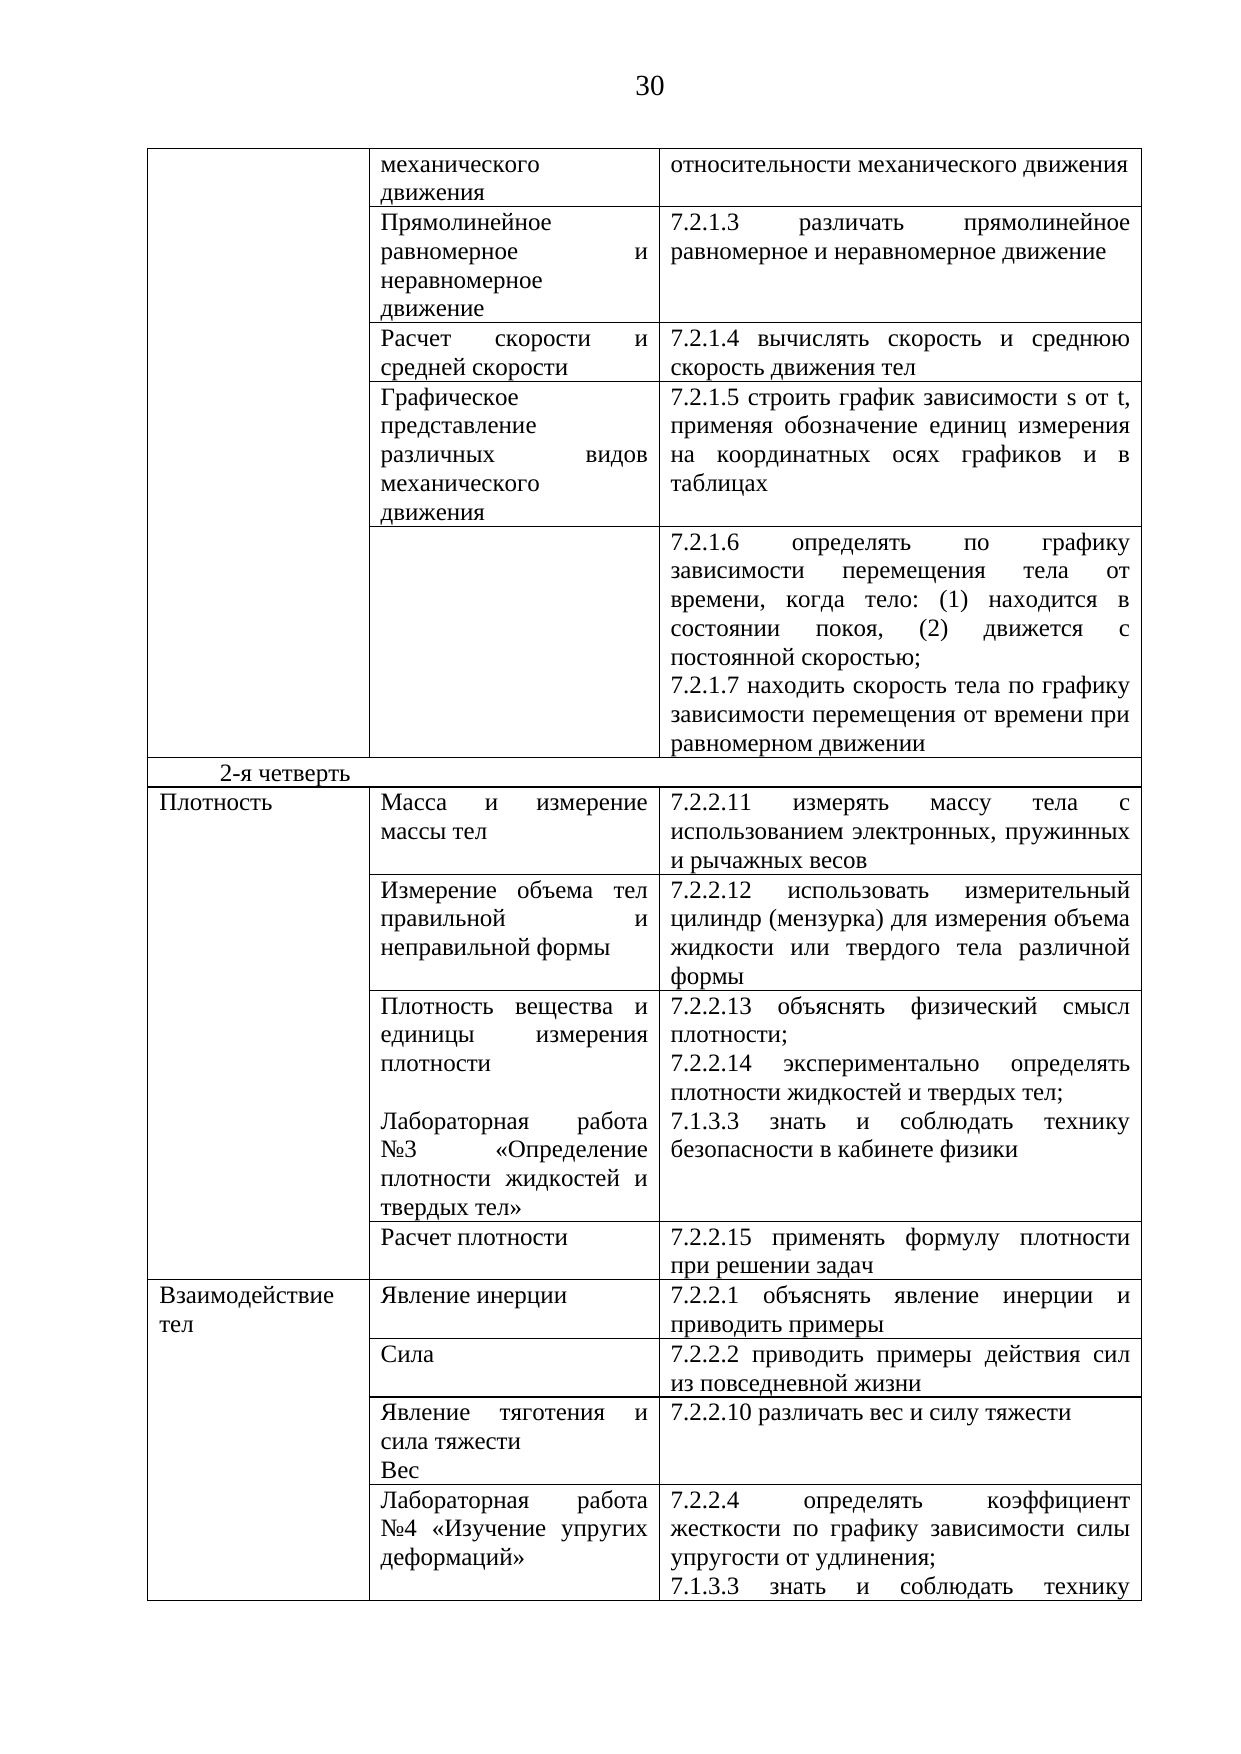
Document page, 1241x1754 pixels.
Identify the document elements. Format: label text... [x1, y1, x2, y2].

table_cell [660, 1485, 1141, 1600]
table_cell Расчет скорости и средней скорости [370, 323, 659, 381]
table_cell Явление тяготения и сила тяжести Вес [370, 1398, 659, 1484]
table_cell Расчет плотности [370, 1222, 659, 1279]
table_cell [370, 1485, 659, 1600]
table_cell 7.2.2.11 измерять массу тела с использованием электронных, пружинных и рычажных весов [660, 788, 1141, 874]
table_cell Явление инерции [370, 1280, 659, 1338]
table_cell 7.2.2.13 объяснять физический смысл плотности; 7.2.2.14 экспериментально определять плотности жидкостей и твердых тел; 7.1.3.3 знать и соблюдать технику безопасности в кабинете физики [660, 991, 1141, 1221]
table_cell [370, 527, 659, 757]
table_cell 7.2.2.2 приводить примеры действия сил из повседневной жизни [660, 1339, 1141, 1396]
table_cell 2-я четверть [148, 758, 1141, 786]
table_cell Сила [370, 1339, 659, 1396]
table_cell Плотность [148, 788, 369, 1279]
table_cell 7.2.2.12 использовать измерительный цилиндр (мензурка) для измерения объема жидкости или твердого тела различной формы [660, 875, 1141, 990]
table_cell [370, 149, 659, 206]
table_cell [660, 149, 1141, 206]
table_cell 7.2.2.15 применять формулу плотности при решении задач [660, 1222, 1141, 1279]
table_cell 7.2.2.10 различать вес и силу тяжести [660, 1398, 1141, 1484]
table_cell Измерение объема тел правильной и неправильной формы [370, 875, 659, 990]
table_cell Масса и измерение массы тел [370, 788, 659, 874]
table_cell 7.2.2.1 объяснять явление инерции и приводить примеры [660, 1280, 1141, 1338]
table_cell Взаимодействие тел [148, 1280, 369, 1600]
table_cell Плотность вещества и единицы измерения плотности Лабораторная работа №3 «Определение плотности жидкостей и твердых тел» [370, 991, 659, 1221]
table_cell 7.2.1.3 различать прямолинейное равномерное и неравномерное движение [660, 207, 1141, 322]
table_cell 7.2.1.6 определять по графику зависимости перемещения тела от времени, когда тело: (1) находится в состоянии покоя, (2) движется с постоянной скоростью; 7.2.1.7 находить скорость тела по графику зависимости перемещения от времени при равномерном движении [660, 527, 1141, 757]
table_cell Прямолинейное равномерное и неравномерное движение [370, 207, 659, 322]
table_cell 7.2.1.5 строить график зависимости s от t, применяя обозначение единиц измерения на координатных осях графиков и в таблицах [660, 382, 1141, 526]
table_cell Графическое представление различных видов механического движения [370, 382, 659, 526]
table_cell 7.2.1.4 вычислять скорость и среднюю скорость движения тел [660, 323, 1141, 381]
